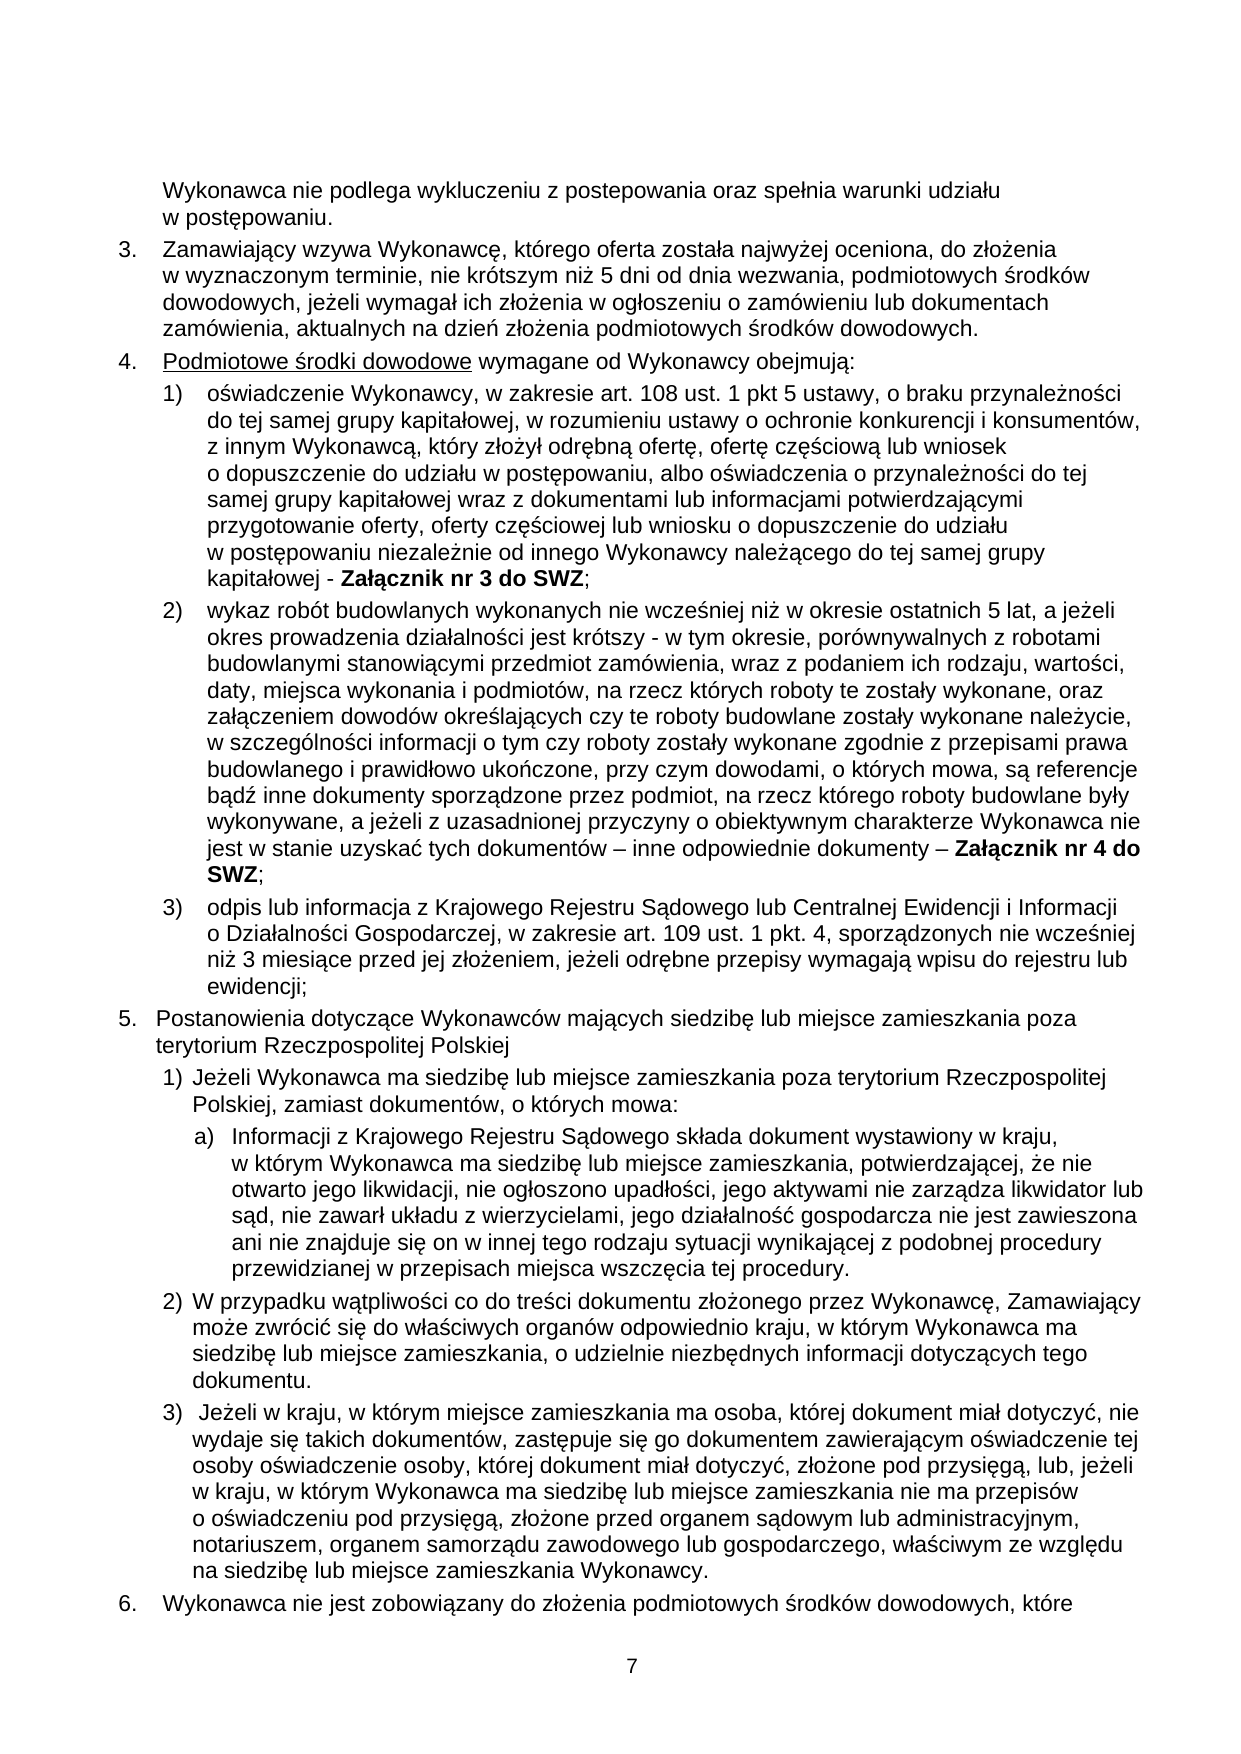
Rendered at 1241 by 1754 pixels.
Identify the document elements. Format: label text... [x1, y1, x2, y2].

list Jeżeli w kraju, w którym miejsce zamieszkania ma osoba, której dokument miał dotyczyć, nie wydaje się takich dokumentów, zastępuje się go dokumentem zawierającym oświadczenie tej osoby oświadczenie osoby, której dokument miał dotyczyć, złożone pod przysięgą, lub, jeżeli w kraju, w którym Wykonawca ma siedzibę lub miejsce zamieszkania nie ma przepisów o oświadczeniu pod przysięgą, złożone przed organem sądowym lub administracyjnym, notariuszem, organem samorządu zawodowego lub gospodarczego, właściwym ze względu na siedzibę lub miejsce zamieszkania Wykonawcy. [162, 1399, 1146, 1584]
list Jeżeli Wykonawca ma siedzibę lub miejsce zamieszkania poza terytorium Rzeczpospolitej Polskiej, zamiast dokumentów, o których mowa: [162, 1064, 1146, 1117]
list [118, 177, 1146, 230]
list W przypadku wątpliwości co do treści dokumentu złożonego przez Wykonawcę, Zamawiający może zwrócić się do właściwych organów odpowiednio kraju, w którym Wykonawca ma siedzibę lub miejsce zamieszkania, o udzielnie niezbędnych informacji dotyczących tego dokumentu. [162, 1288, 1146, 1393]
list Informacji z Krajowego Rejestru Sądowego składa dokument wystawiony w kraju, w którym Wykonawca ma siedzibę lub miejsce zamieszkania, potwierdzającej, że nie otwarto jego likwidacji, nie ogłoszono upadłości, jego aktywami nie zarządza likwidator lub sąd, nie zawarł układu z wierzycielami, jego działalność gospodarcza nie jest zawieszona ani nie znajduje się on w innej tego rodzaju sytuacji wynikającej z podobnej procedury przewidzianej w przepisach miejsca wszczęcia tej procedury. [194, 1123, 1146, 1281]
list odpis lub informacja z Krajowego Rejestru Sądowego lub Centralnej Ewidencji i Informacji o Działalności Gospodarczej, w zakresie art. 109 ust. 1 pkt. 4, sporządzonych nie wcześniej niż 3 miesiące przed jej złożeniem, jeżeli odrębne przepisy wymagają wpisu do rejestru lub ewidencji; [162, 894, 1146, 999]
list Podmiotowe środki dowodowe wymagane od Wykonawcy obejmują: [118, 348, 1146, 374]
list Postanowienia dotyczące Wykonawców mających siedzibę lub miejsce zamieszkania poza terytorium Rzeczpospolitej Polskiej [118, 1005, 1146, 1058]
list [118, 1590, 1146, 1616]
list oświadczenie Wykonawcy, w zakresie art. 108 ust. 1 pkt 5 ustawy, o braku przynależności do tej samej grupy kapitałowej, w rozumieniu ustawy o ochronie konkurencji i konsumentów, z innym Wykonawcą, który złożył odrębną ofertę, ofertę częściową lub wniosek o dopuszczenie do udziału w postępowaniu, albo oświadczenia o przynależności do tej samej grupy kapitałowej wraz z dokumentami lub informacjami potwierdzającymi przygotowanie oferty, oferty częściowej lub wniosku o dopuszczenie do udziału w postępowaniu niezależnie od innego Wykonawcy należącego do tej samej grupy kapitałowej - Załącznik nr 3 do SWZ; [162, 380, 1146, 591]
list Zamawiający wzywa Wykonawcę, którego oferta została najwyżej oceniona, do złożenia w wyznaczonym terminie, nie krótszym niż 5 dni od dnia wezwania, podmiotowych środków dowodowych, jeżeli wymagał ich złożenia w ogłoszeniu o zamówieniu lub dokumentach zamówienia, aktualnych na dzień złożenia podmiotowych środków dowodowych. [118, 236, 1146, 342]
list wykaz robót budowlanych wykonanych nie wcześniej niż w okresie ostatnich 5 lat, a jeżeli okres prowadzenia działalności jest krótszy - w tym okresie, porównywalnych z robotami budowlanymi stanowiącymi przedmiot zamówienia, wraz z podaniem ich rodzaju, wartości, daty, miejsca wykonania i podmiotów, na rzecz których roboty te zostały wykonane, oraz załączeniem dowodów określających czy te roboty budowlane zostały wykonane należycie, w szczególności informacji o tym czy roboty zostały wykonane zgodnie z przepisami prawa budowlanego i prawidłowo ukończone, przy czym dowodami, o których mowa, są referencje bądź inne dokumenty sporządzone przez podmiot, na rzecz którego roboty budowlane były wykonywane, a jeżeli z uzasadnionej przyczyny o obiektywnym charakterze Wykonawca nie jest w stanie uzyskać tych dokumentów – inne odpowiednie dokumenty – Załącznik nr 4 do SWZ; [162, 597, 1146, 887]
